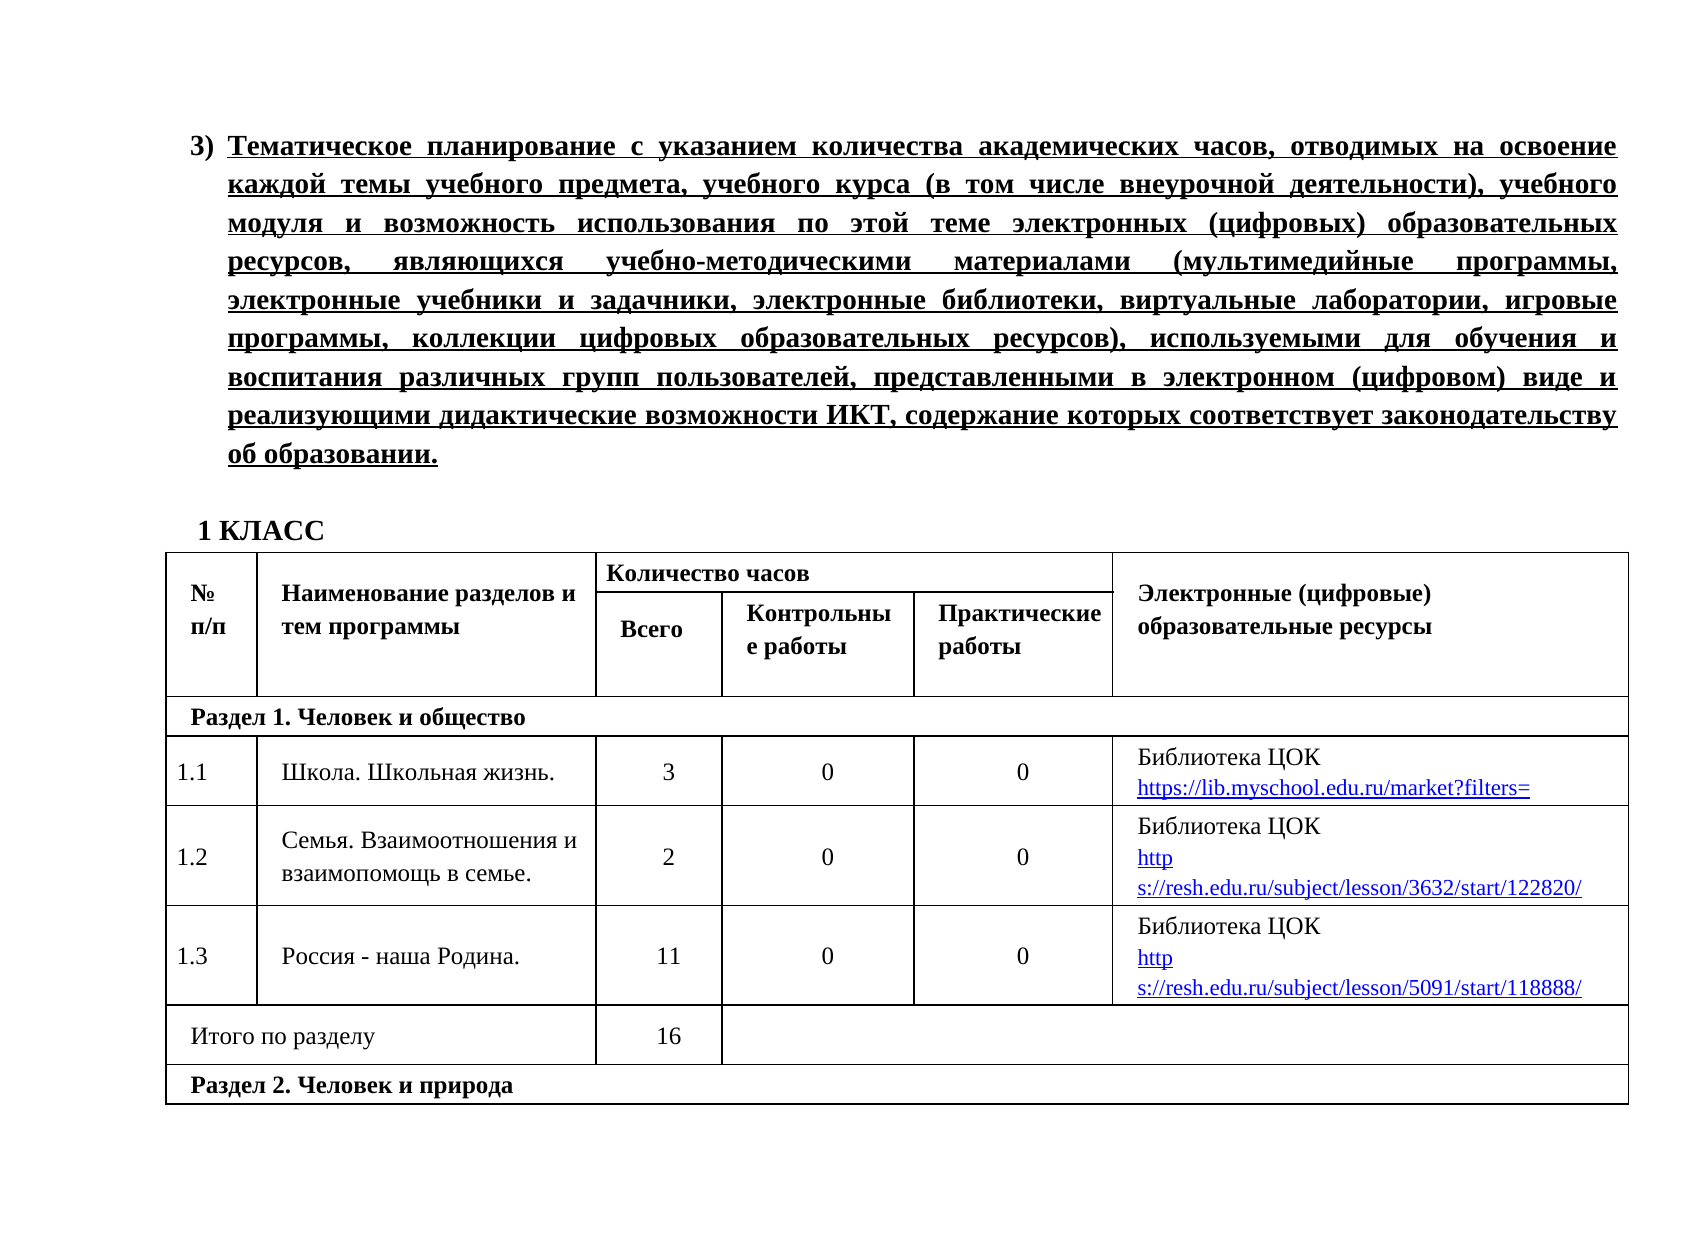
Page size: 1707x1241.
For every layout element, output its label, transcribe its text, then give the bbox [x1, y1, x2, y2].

text 1 КЛАСС [190, 513, 1618, 547]
table_cell 1.3 [167, 906, 256, 1004]
table_cell Библиотека ЦОК https://lib.myschool.edu.ru/market?filters= [1113, 737, 1628, 805]
table_cell 2 [597, 806, 721, 904]
table_cell Раздел 2. Человек и природа [167, 1065, 1628, 1103]
table_cell Контрольные работы [723, 593, 913, 696]
table_header Электронные (цифровые) образовательные ресурсы [1113, 553, 1628, 696]
table_cell [723, 1006, 1628, 1064]
table_cell 0 [723, 806, 913, 904]
table_header № п/п [167, 553, 256, 696]
table_cell 1.1 [167, 737, 256, 805]
table_cell 0 [723, 906, 913, 1004]
table_cell Россия - наша Родина. [258, 906, 595, 1004]
table_cell Всего [597, 593, 721, 696]
table_cell 0 [723, 737, 913, 805]
table_header Количество часов [597, 553, 1112, 591]
table_cell Семья. Взаимоотношения и взаимопомощь в семье. [258, 806, 595, 904]
table_cell 0 [915, 906, 1112, 1004]
table_cell Практические работы [915, 593, 1112, 696]
table_cell 16 [597, 1006, 721, 1064]
table_cell Раздел 1. Человек и общество [167, 697, 1628, 735]
table_cell 1.2 [167, 806, 256, 904]
table_header Наименование разделов и тем программы [258, 553, 595, 696]
table_cell 0 [915, 737, 1112, 805]
table_cell Итого по разделу [167, 1006, 595, 1064]
list Тематическое планирование с указанием количества академических часов, отводимых на освоение каждой темы учебного предмета, учебного курса (в том числе внеурочной деятельности), учебного модуля и возможность использования по этой теме электронных (цифровых) образовательных ресурсов, являющихся учебно-методическими материалами (мультимедийные программы, электронные учебники и задачники, электронные библиотеки, виртуальные лаборатории, игровые программы, коллекции цифровых образовательных ресурсов), используемыми для обучения и воспитания различных групп пользователей, представленными в электронном (цифровом) виде и реализующими дидактические возможности ИКТ, содержание которых соответствует законодательству об образовании. [190, 128, 1618, 469]
table_cell 11 [597, 906, 721, 1004]
table_cell Библиотека ЦОК https://resh.edu.ru/subject/lesson/3632/start/122820/ [1113, 806, 1628, 904]
table_cell 3 [597, 737, 721, 805]
table_cell Библиотека ЦОК https://resh.edu.ru/subject/lesson/5091/start/118888/ [1113, 906, 1628, 1004]
table_cell Школа. Школьная жизнь. [258, 737, 595, 805]
table_cell 0 [915, 806, 1112, 904]
